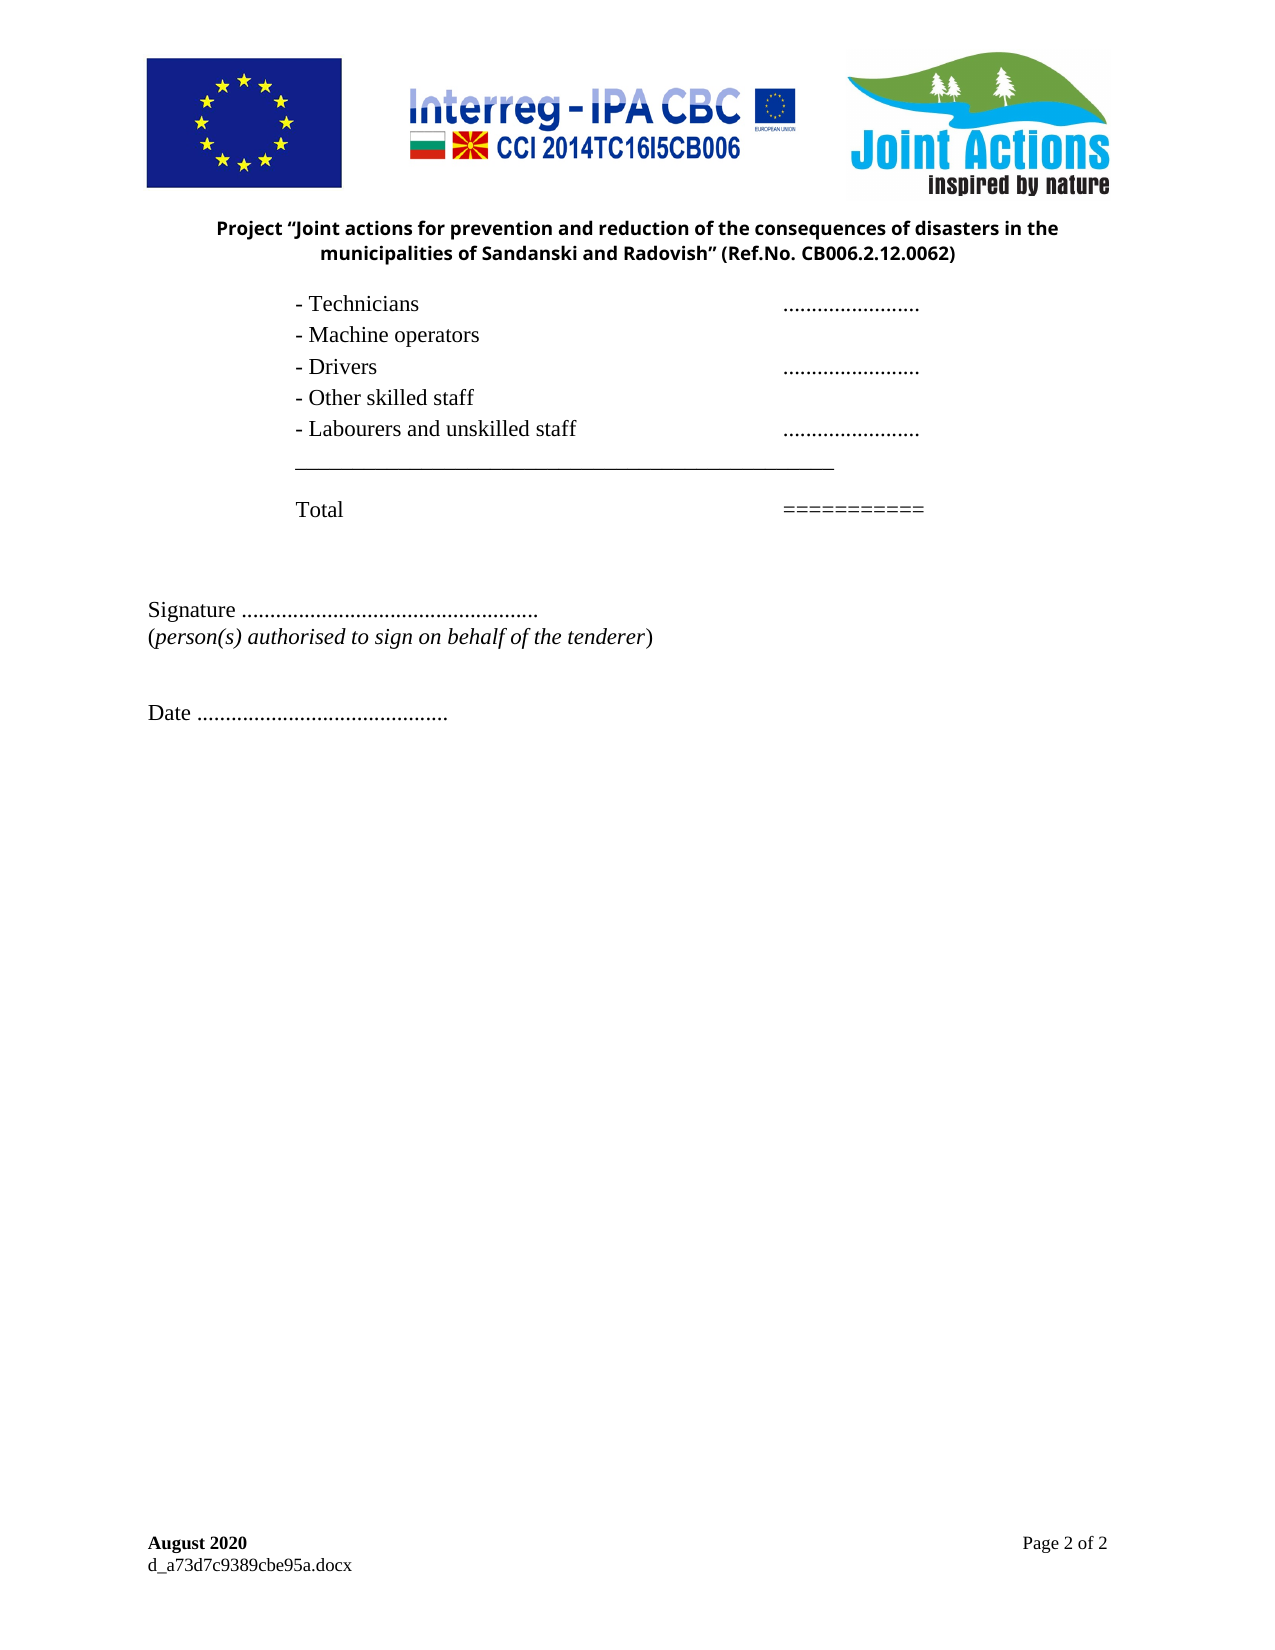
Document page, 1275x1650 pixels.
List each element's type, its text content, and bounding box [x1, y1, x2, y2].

text - Drivers ........................ [295, 354, 1127, 379]
text - Labourers and unskilled staff ........................ [295, 417, 1127, 442]
text - Machine operators [295, 323, 1127, 348]
text - Other skilled staff [295, 385, 1127, 410]
picture [390, 62, 815, 191]
text Date ............................................ [148, 701, 1127, 726]
text Total =========== [295, 498, 1127, 523]
picture [845, 49, 1112, 201]
text _______________________________________________ [295, 448, 1127, 473]
text Signature .................................................... [148, 598, 1127, 623]
text (person(s) authorised to sign on behalf of the tenderer) [148, 623, 1127, 649]
text - Technicians ........................ [295, 292, 1127, 317]
picture [142, 54, 345, 191]
